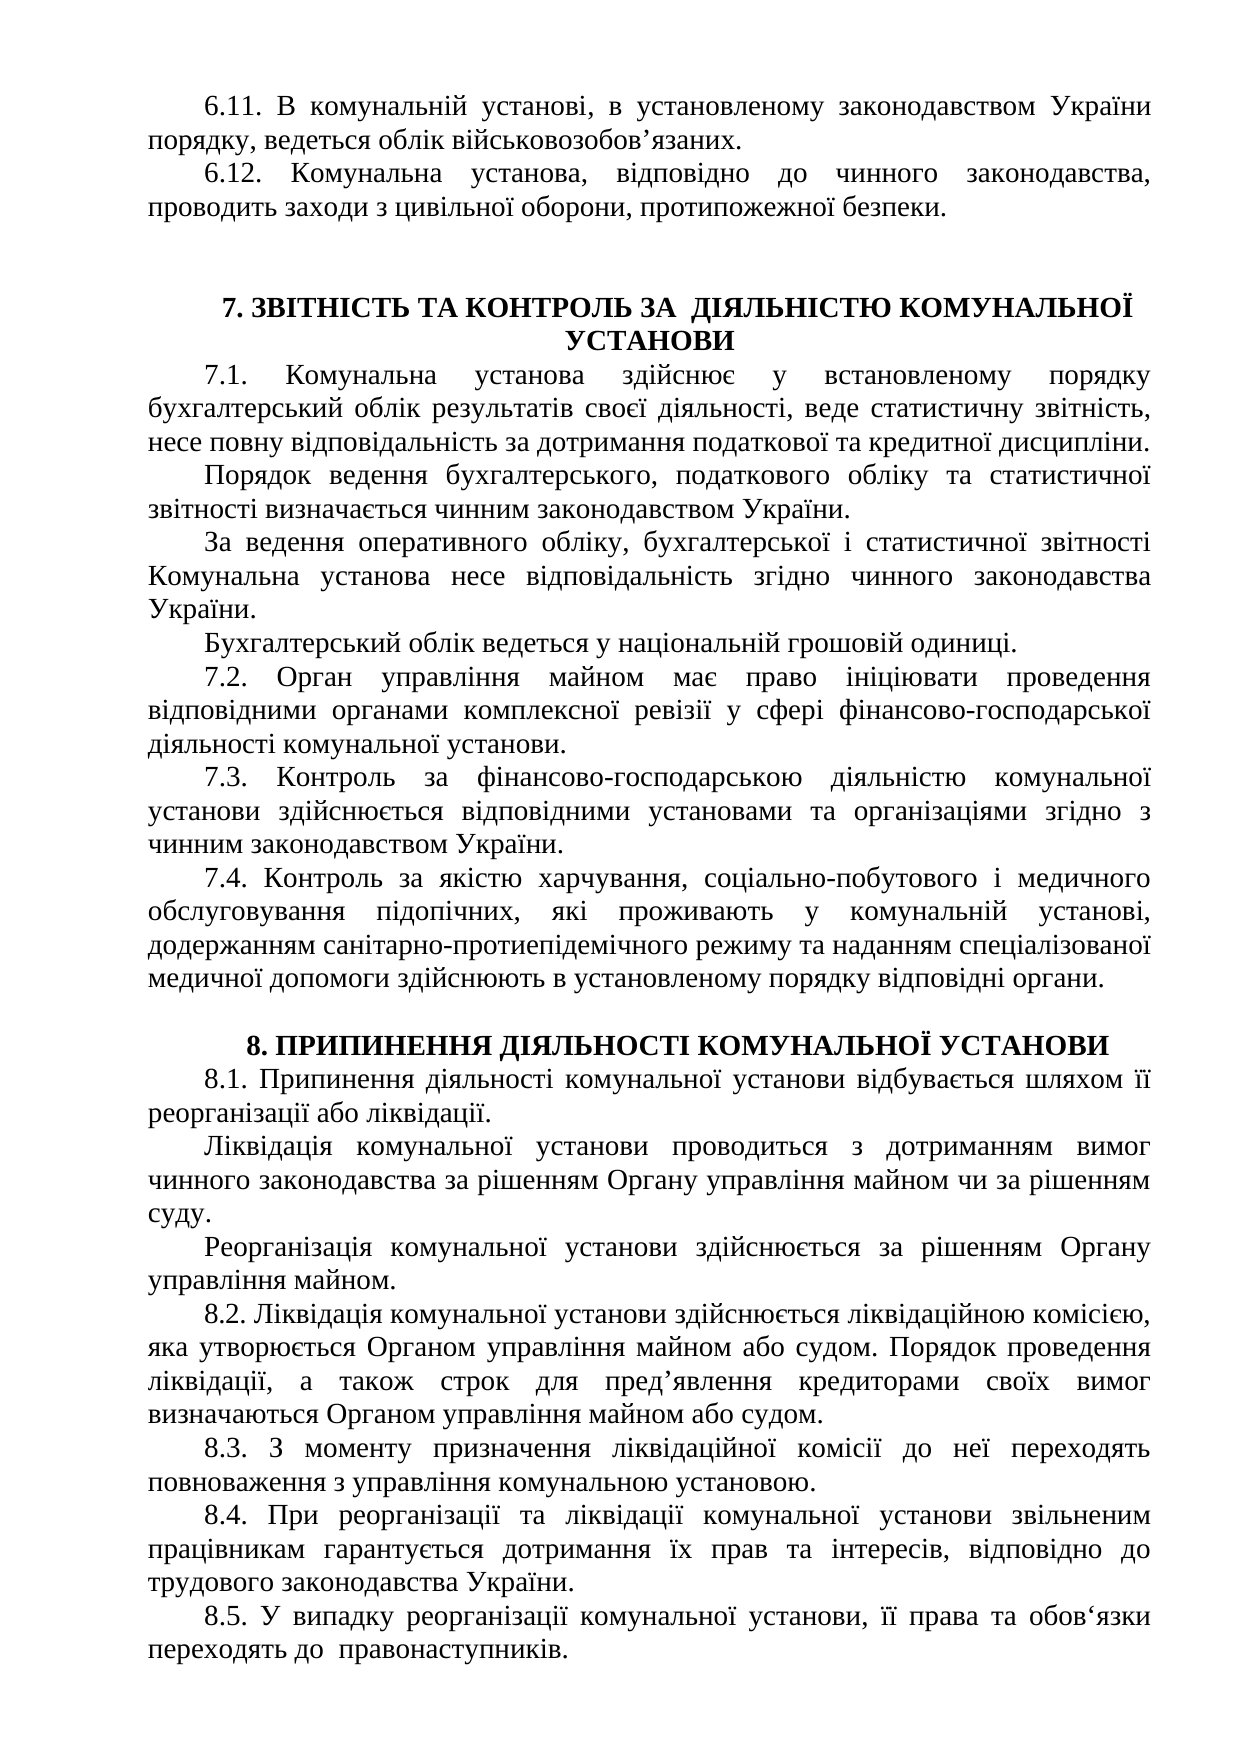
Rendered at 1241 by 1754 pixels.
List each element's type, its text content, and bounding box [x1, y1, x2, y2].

text 7. ЗВІТНІСТЬ ТА КОНТРОЛЬ ЗА ДІЯЛЬНІСТЮ КОМУНАЛЬНОЇ УСТАНОВИ [148, 290, 1152, 357]
text 7.4. Контроль за якістю харчування, соціально-побутового і медичного обслуговування підопічних, які проживають у комунальній установі, додержанням санітарно-протиепідемічного режиму та наданням спеціалізованої медичної допомоги здійснюють в установленому порядку відповідні органи. [148, 860, 1152, 994]
text 6.11. В комунальній установі, в установленому законодавством України порядку, ведеться облік військовозобов’язаних. [148, 88, 1152, 156]
text 7.3. Контроль за фінансово-господарською діяльністю комунальної установи здійснюється відповідними установами та організаціями згідно з чинним законодавством України. [148, 759, 1152, 860]
text За ведення оперативного обліку, бухгалтерської і статистичної звітності Комунальна установа несе відповідальність згідно чинного законодавства України. [148, 524, 1152, 625]
text Ліквідація комунальної установи проводиться з дотриманням вимог чинного законодавства за рішенням Органу управління майном чи за рішенням суду. [148, 1128, 1152, 1229]
text 8.1. Припинення діяльності комунальної установи відбувається шляхом її реорганізації або ліквідації. [148, 1061, 1152, 1128]
text Бухгалтерський облік ведеться у національній грошовій одиниці. [148, 625, 1152, 659]
text 8.4. При реорганізації та ліквідації комунальної установи звільненим працівникам гарантується дотримання їх прав та інтересів, відповідно до трудового законодавства України. [148, 1497, 1152, 1598]
text 7.2. Орган управління майном має право ініціювати проведення відповідними органами комплексної ревізії у сфері фінансово-господарської діяльності комунальної установи. [148, 659, 1152, 759]
text 8.2. Ліквідація комунальної установи здійснюється ліквідаційною комісією, яка утворюється Органом управління майном або судом. Порядок проведення ліквідації, а також строк для пред’явлення кредиторами своїх вимог визначаються Органом управління майном або судом. [148, 1296, 1152, 1430]
text Порядок ведення бухгалтерського, податкового обліку та статистичної звітності визначається чинним законодавством України. [148, 457, 1152, 524]
text 8. ПРИПИНЕННЯ ДІЯЛЬНОСТІ КОМУНАЛЬНОЇ УСТАНОВИ [148, 1028, 1152, 1061]
text 6.12. Комунальна установа, відповідно до чинного законодавства, проводить заходи з цивільної оборони, протипожежної безпеки. [148, 156, 1152, 223]
text 8.3. З моменту призначення ліквідаційної комісії до неї переходять повноваження з управління комунальною установою. [148, 1430, 1152, 1497]
text 7.1. Комунальна установа здійснює у встановленому порядку бухгалтерський облік результатів своєї діяльності, веде статистичну звітність, несе повну відповідальність за дотримання податкової та кредитної дисципліни. [148, 357, 1152, 457]
text Реорганізація комунальної установи здійснюється за рішенням Органу управління майном. [148, 1229, 1152, 1296]
text 8.5. У випадку реорганізації комунальної установи, її права та обов‘язки переходять до правонаступників. [148, 1598, 1152, 1665]
